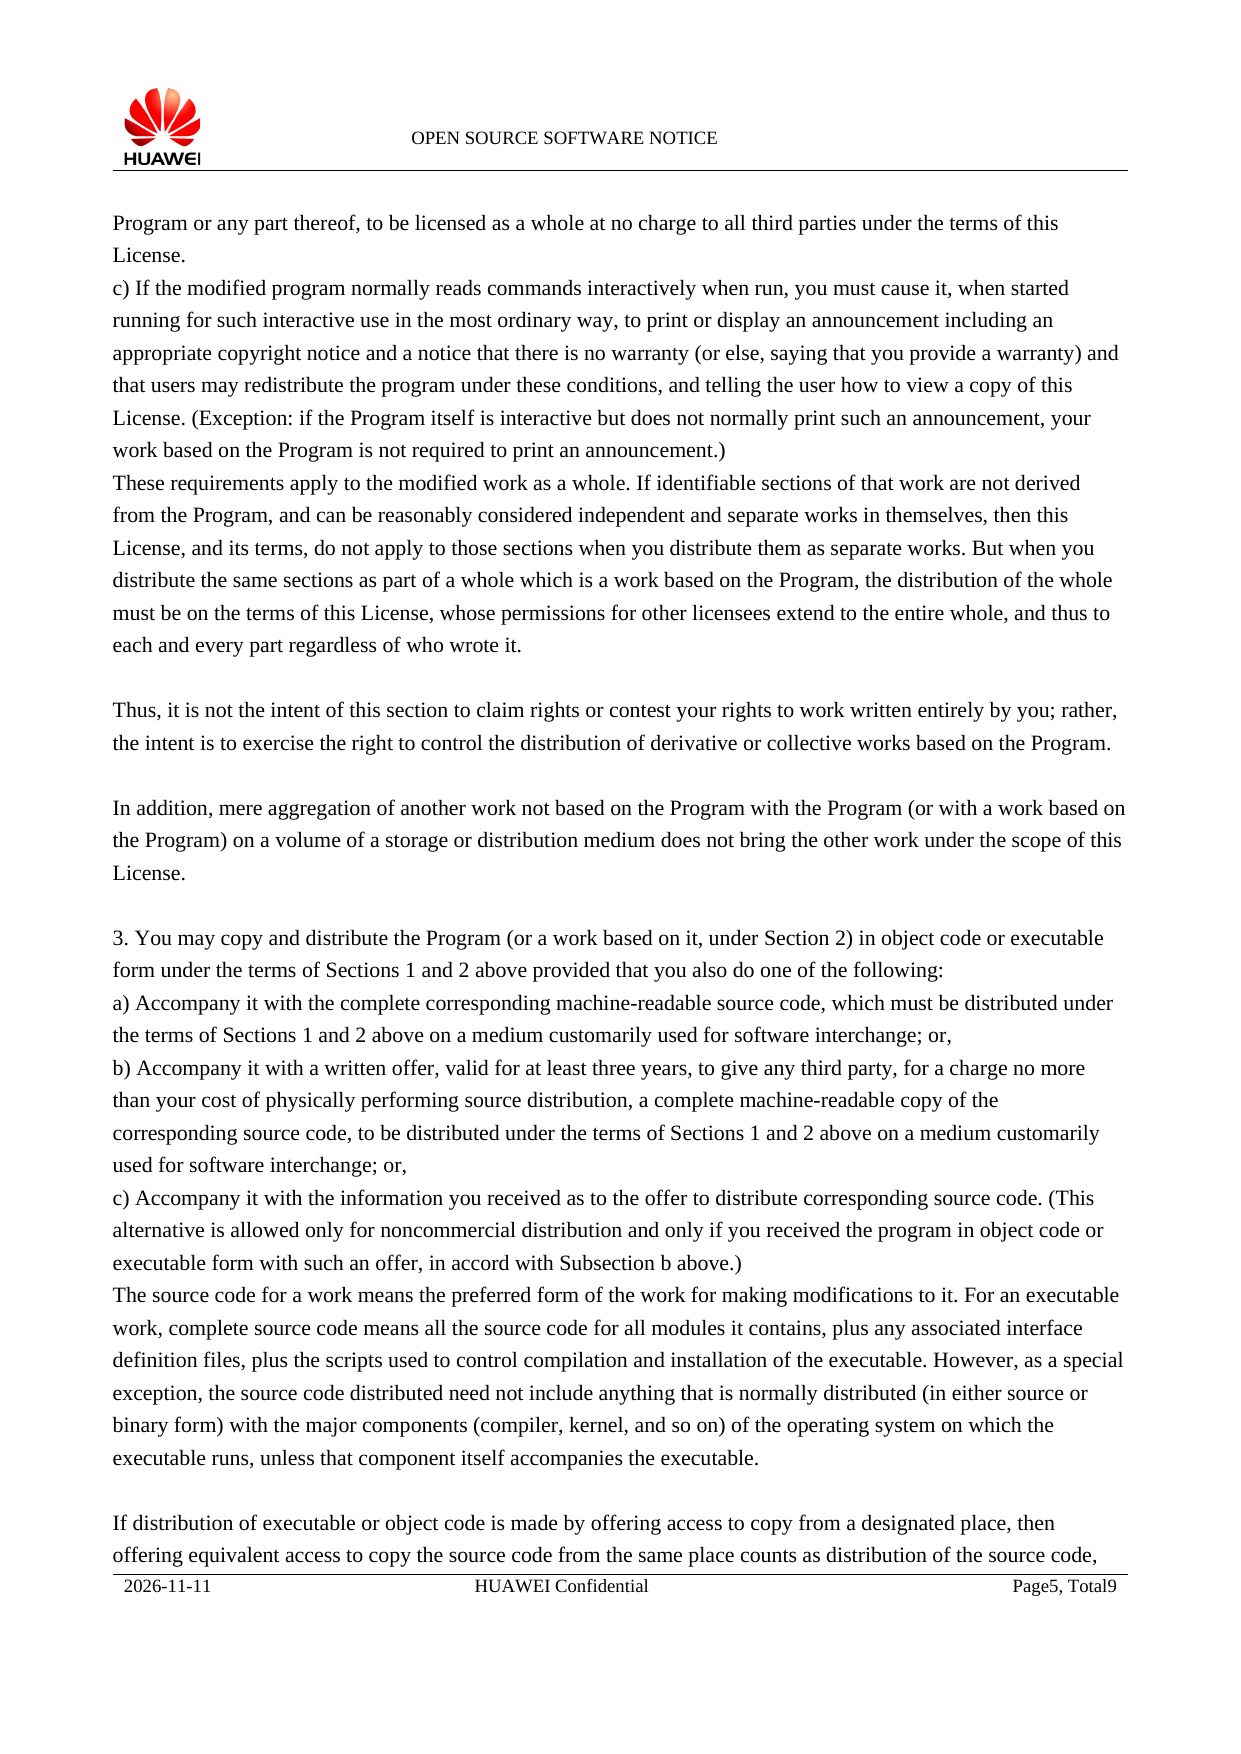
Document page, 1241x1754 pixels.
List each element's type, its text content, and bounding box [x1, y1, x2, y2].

picture [124, 88, 201, 165]
